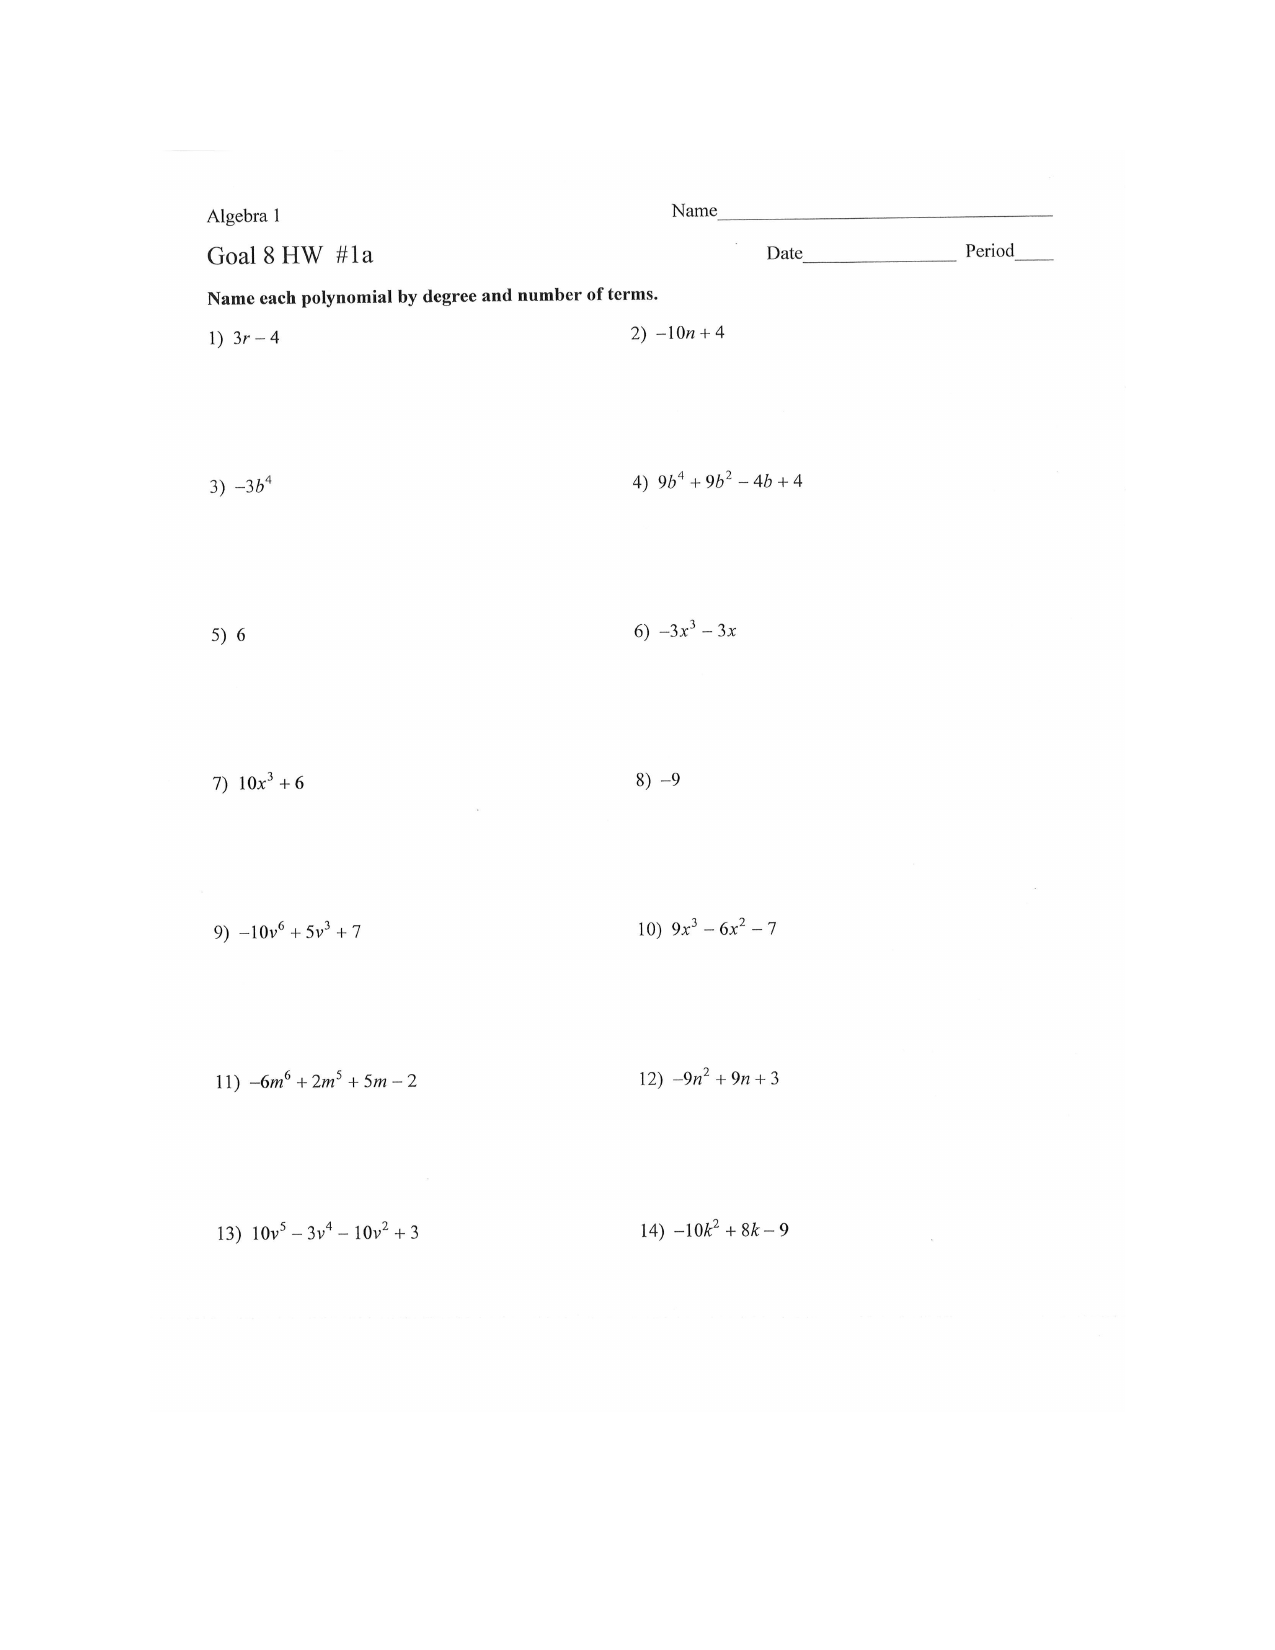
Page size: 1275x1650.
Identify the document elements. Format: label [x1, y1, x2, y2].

picture [150, 150, 1125, 1412]
